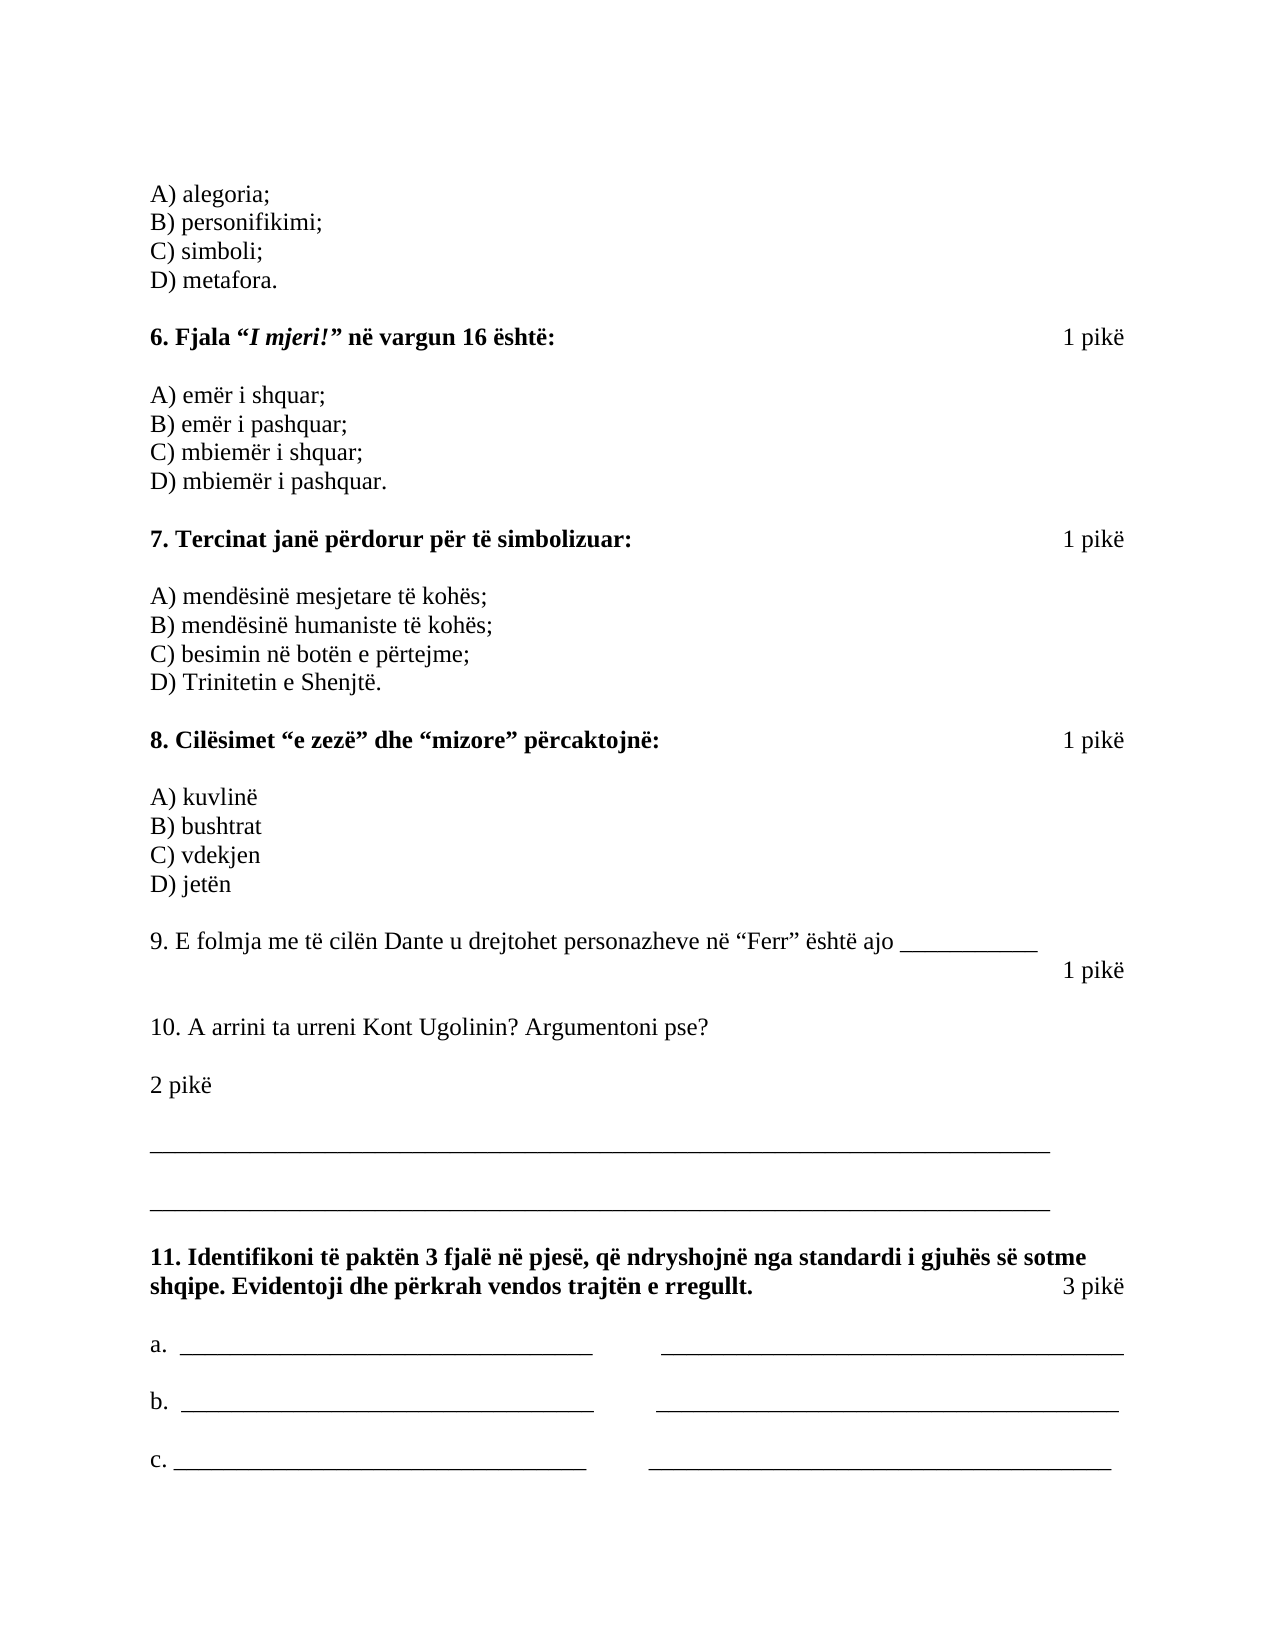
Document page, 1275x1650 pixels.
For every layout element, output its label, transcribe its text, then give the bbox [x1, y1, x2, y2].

text D) mbiemër i pashquar. [150, 466, 1125, 495]
text C) besimin në botën e përtejme; [150, 639, 1125, 667]
text C) vdekjen [150, 840, 1125, 869]
text 11. Identifikoni të paktën 3 fjalë në pjesë, që ndryshojnë nga standardi i gjuhës së sotme shqipe. Evidentoji dhe përkrah vendos trajtën e rregullt. 3 pikë [150, 1242, 1125, 1300]
text D) metafora. [150, 265, 1125, 294]
text C) simboli; [150, 236, 1125, 265]
text B) mendësinë humaniste të kohës; [150, 610, 1125, 639]
text A) kuvlinë [150, 782, 1125, 811]
text 7. Tercinat janë përdorur për të simbolizuar: 1 pikë [150, 524, 1125, 552]
text D) Trinitetin e Shenjtë. [150, 667, 1125, 696]
text A) mendësinë mesjetare të kohës; [150, 581, 1125, 610]
text B) emër i pashquar; [150, 409, 1125, 437]
text 10. A arrini ta urreni Kont Ugolinin? Argumentoni pse? 2 pikë [150, 1012, 1125, 1099]
text ________________________________________________________________________ [150, 1127, 1125, 1156]
text 1 pikë [150, 955, 1125, 984]
text C) mbiemër i shquar; [150, 437, 1125, 466]
text b. _________________________________ _____________________________________ [150, 1386, 1125, 1415]
text D) jetën [150, 869, 1125, 897]
text 9. E folmja me të cilën Dante u drejtohet personazheve në “Ferr” është ajo ___________ [150, 926, 1125, 955]
text 6. Fjala “I mjeri!” në vargun 16 është: 1 pikë [150, 322, 1125, 351]
text B) personifikimi; [150, 207, 1125, 236]
text A) alegoria; [150, 179, 1125, 207]
text B) bushtrat [150, 811, 1125, 840]
text a. _________________________________ _____________________________________ [150, 1329, 1125, 1357]
text ________________________________________________________________________ [150, 1185, 1125, 1214]
text A) emër i shquar; [150, 380, 1125, 409]
text c. _________________________________ _____________________________________ [150, 1444, 1125, 1472]
text 8. Cilësimet “e zezë” dhe “mizore” përcaktojnë: 1 pikë [150, 725, 1125, 782]
